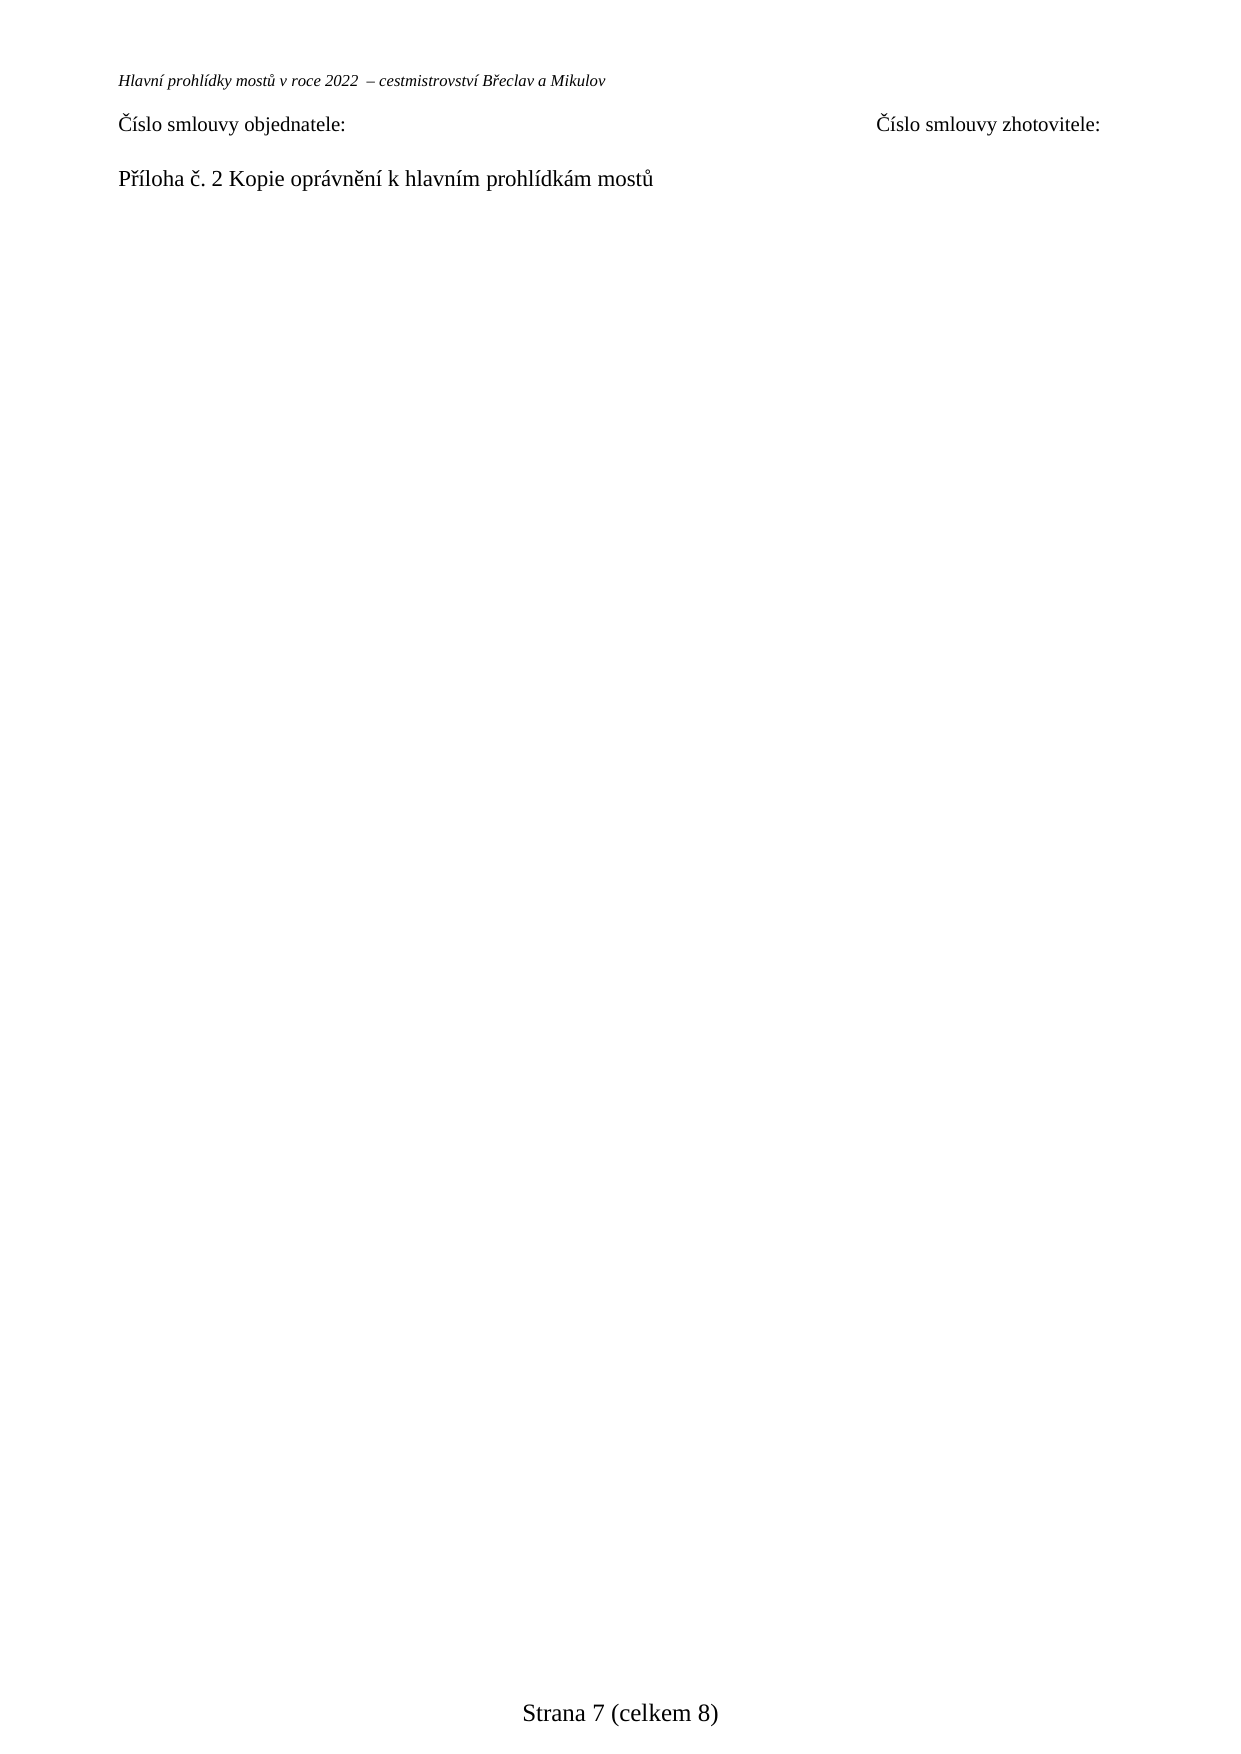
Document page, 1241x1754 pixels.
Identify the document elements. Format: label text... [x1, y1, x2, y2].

text Příloha č. 2 Kopie oprávnění k hlavním prohlídkám mostů [118, 165, 1122, 192]
